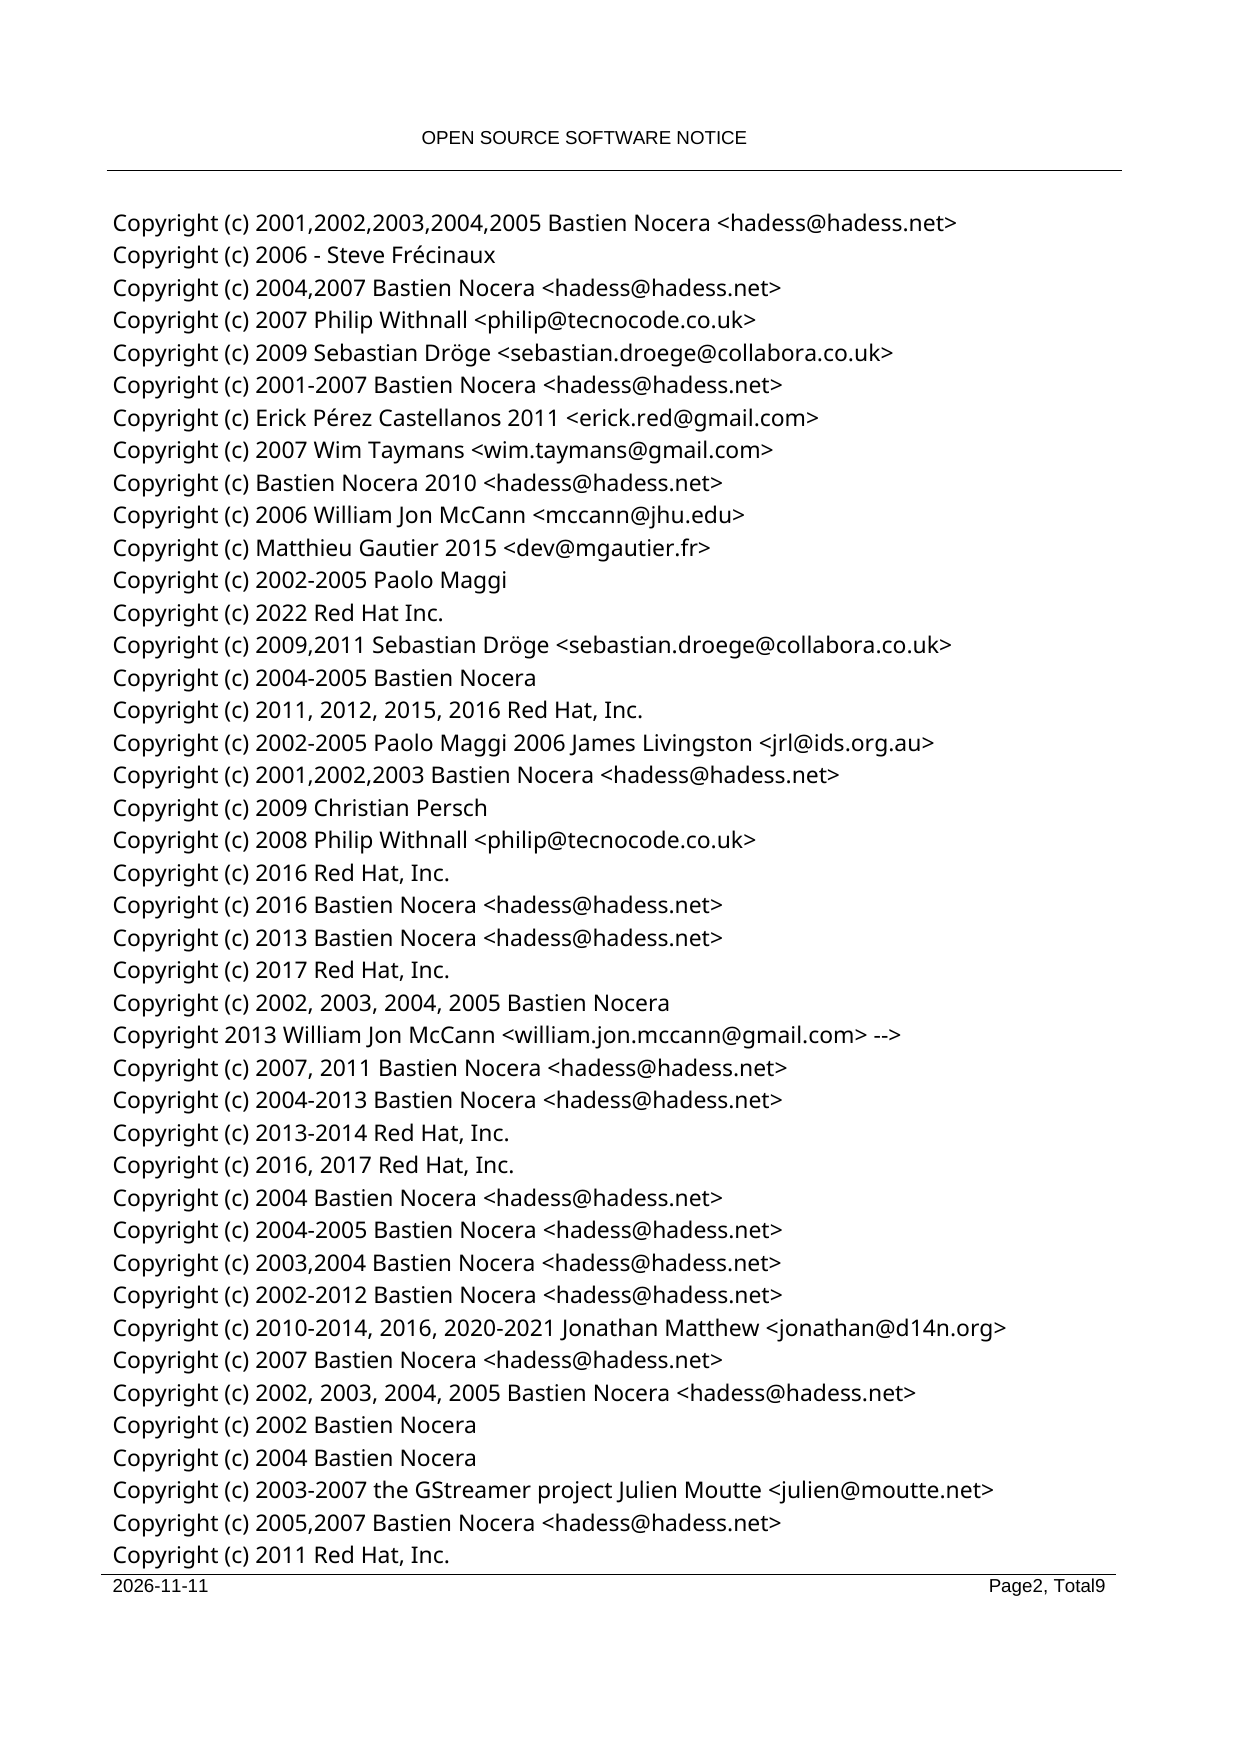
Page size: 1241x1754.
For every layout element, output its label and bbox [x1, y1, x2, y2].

text [112, 206, 1128, 1571]
